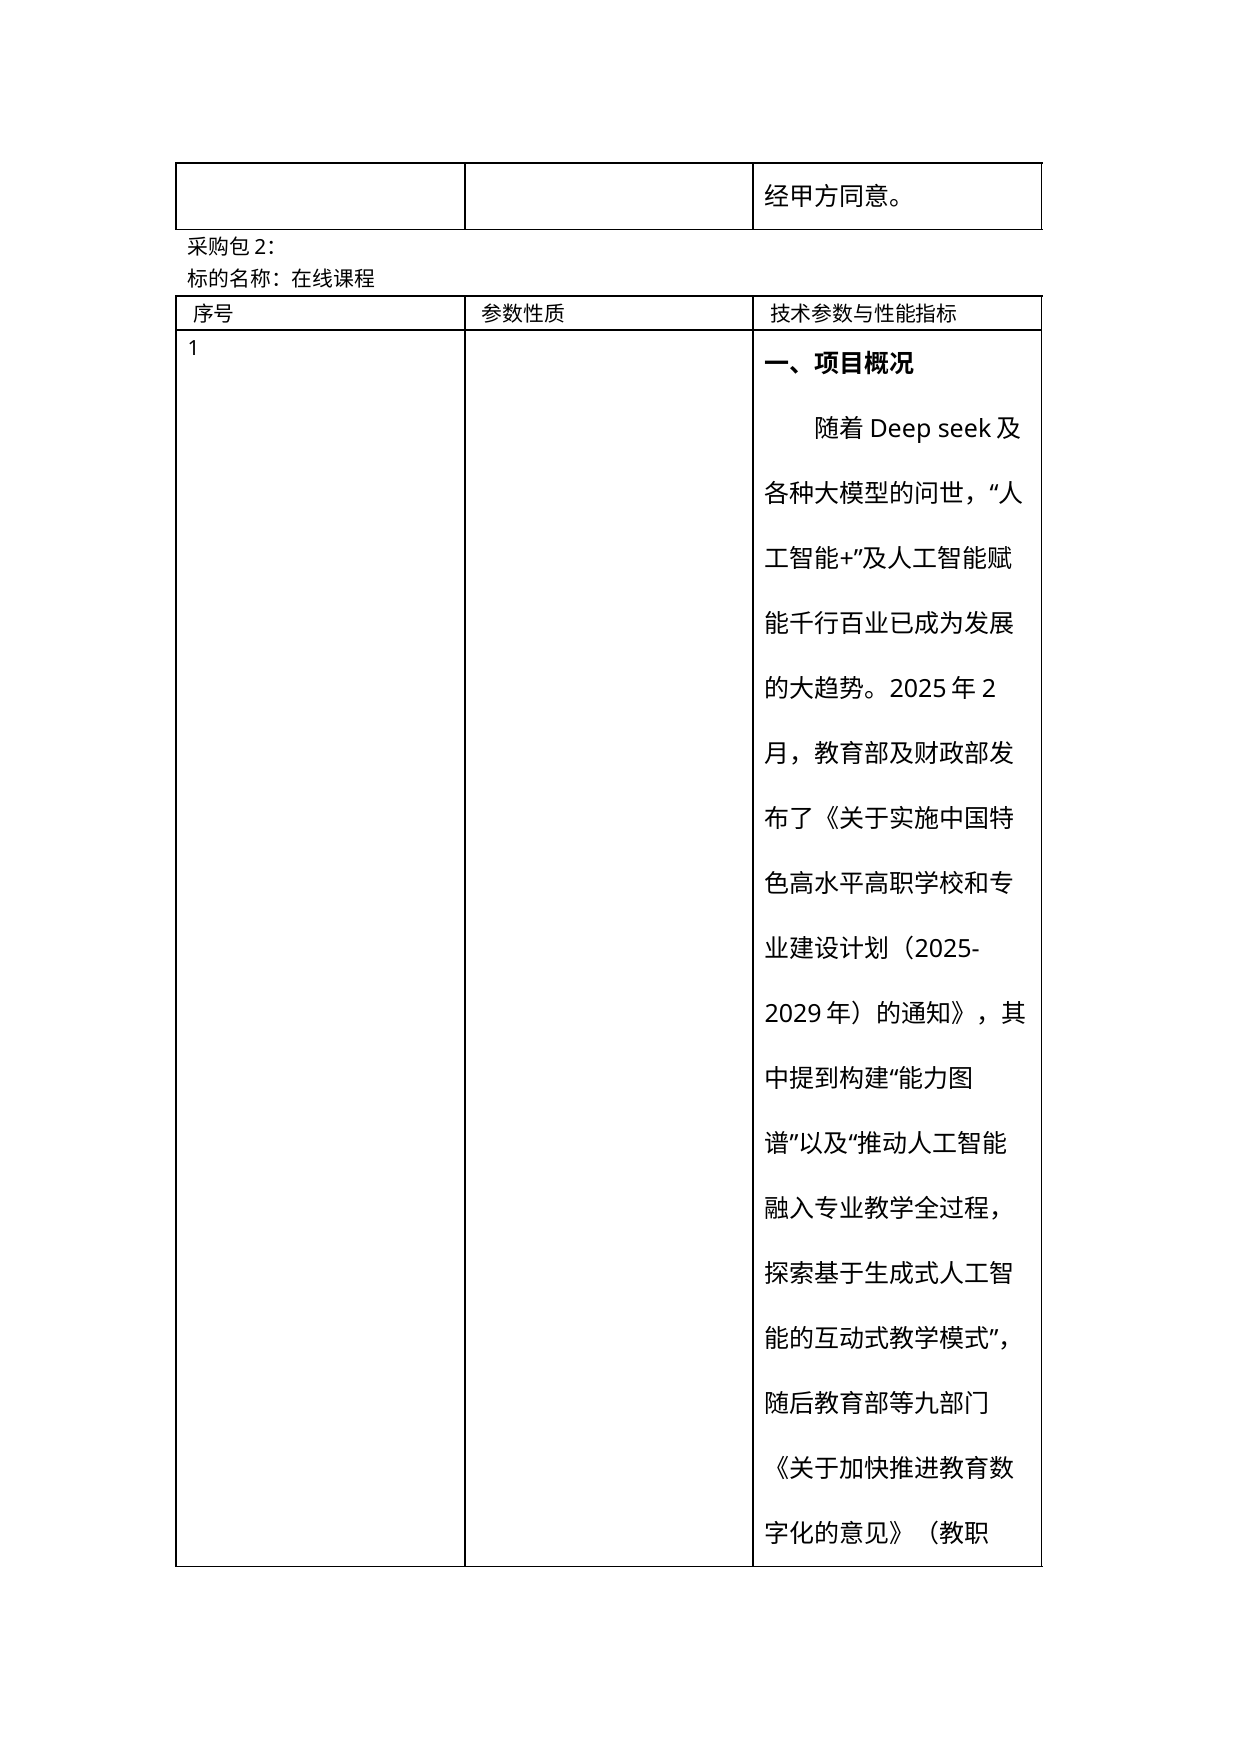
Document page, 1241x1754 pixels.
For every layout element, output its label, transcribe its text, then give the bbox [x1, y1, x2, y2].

table_cell 1 [177, 331, 464, 1566]
text 标的名称：在线课程 [187, 263, 1053, 295]
text 采购包2： [187, 230, 1053, 263]
table_cell 1 [177, 164, 464, 228]
table_header 参数性质 [466, 297, 752, 329]
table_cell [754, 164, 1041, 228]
table_cell [466, 164, 752, 228]
table_header 技术参数与性能指标 [754, 297, 1041, 329]
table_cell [754, 331, 1041, 1566]
table_header 序号 [177, 297, 464, 329]
table_cell [466, 331, 752, 1566]
